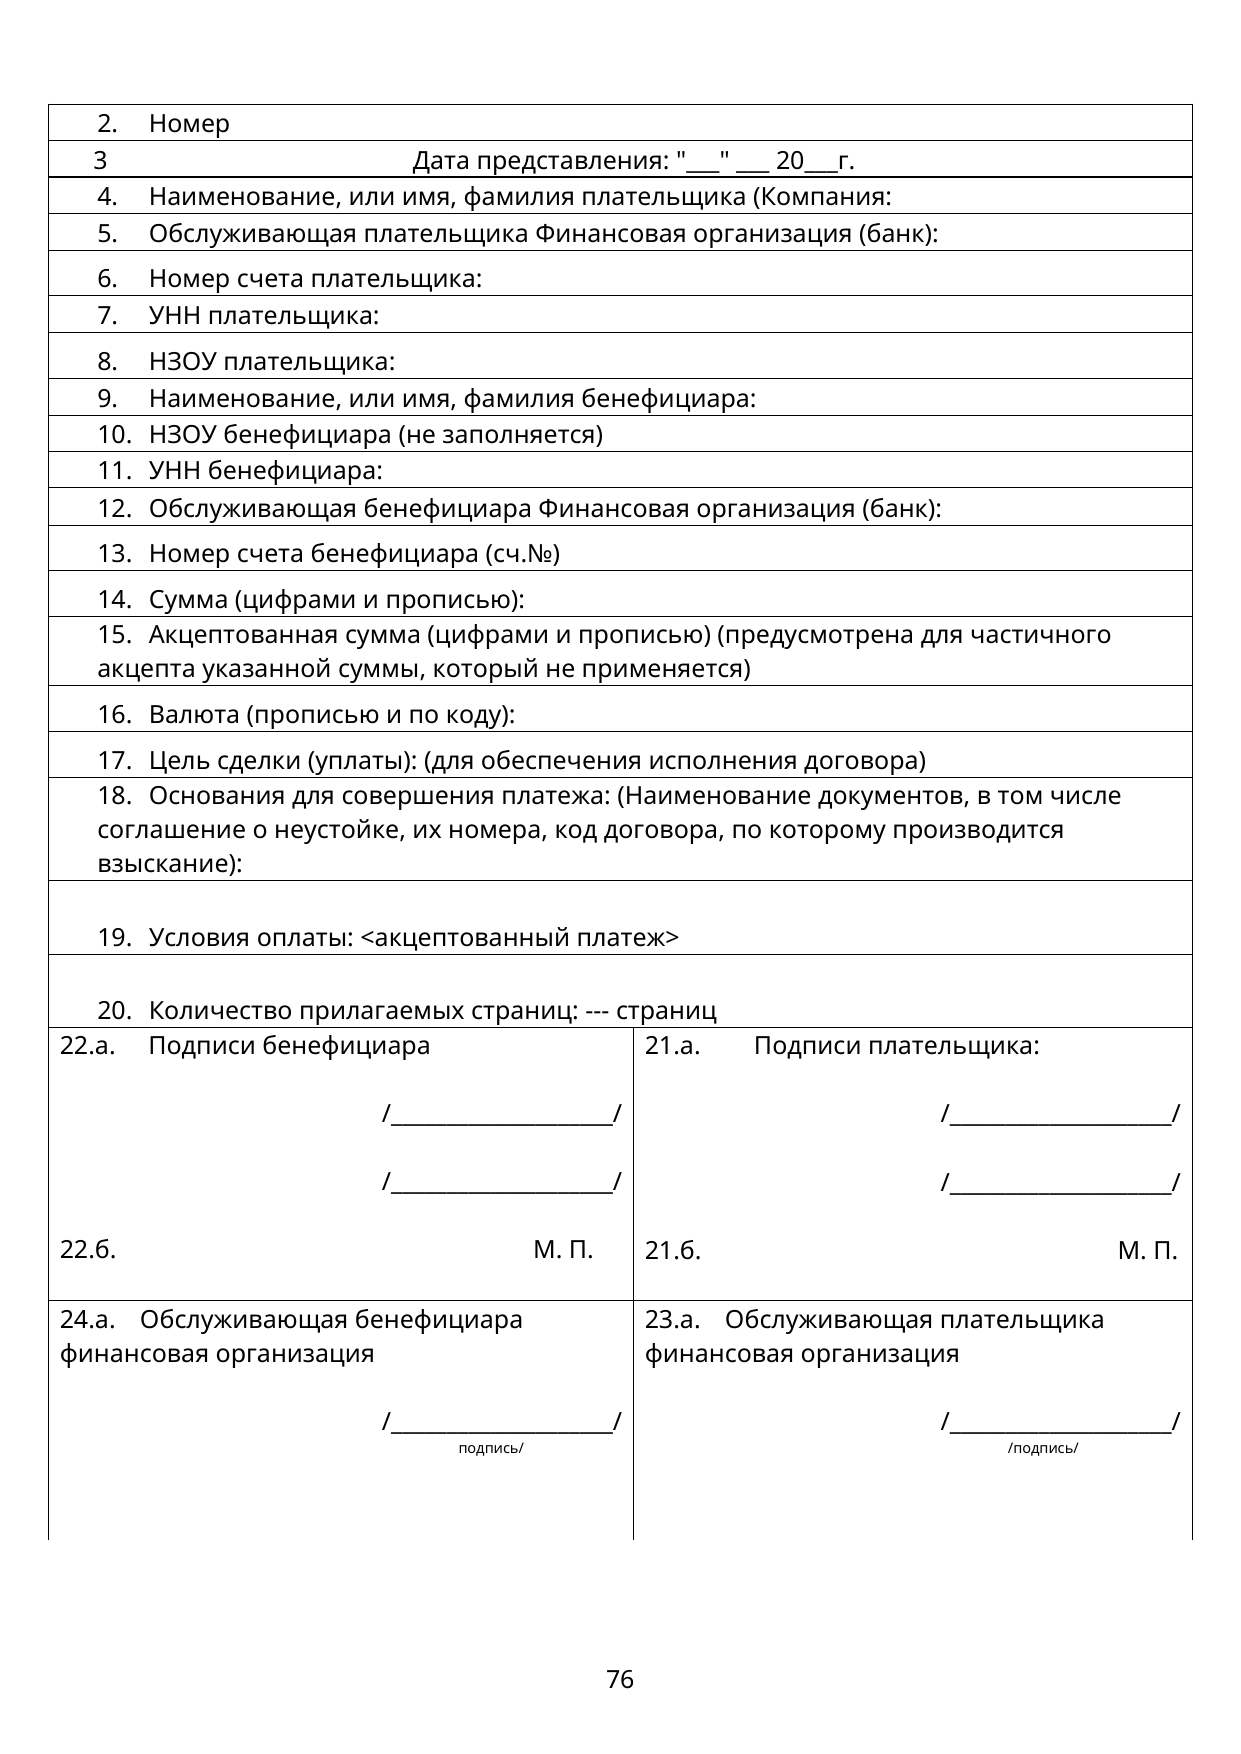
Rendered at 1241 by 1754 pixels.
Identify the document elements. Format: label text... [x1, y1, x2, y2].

table_cell 19. Условия оплаты: <акцептованный платеж> [49, 881, 1192, 953]
table_cell 14. Сумма (цифрами и прописью): [49, 571, 1192, 616]
table_cell 10. НЗОУ бенефициара (не заполняется) [49, 416, 1192, 451]
table_cell 17. Цель сделки (уплаты): (для обеспечения исполнения договора) [49, 732, 1192, 777]
table_cell 20. Количество прилагаемых страниц: --- страниц [49, 955, 1192, 1027]
table_cell 4. Наименование, или имя, фамилия плательщика (Компания: [49, 178, 1192, 212]
table_cell 22.а. Подписи бенефициара /____________________/ /____________________/ 22.б. М. П. [49, 1028, 633, 1300]
table_cell 12. Обслуживающая бенефициара Финансовая организация (банк): [49, 488, 1192, 524]
table_cell 24.а. Обслуживающая бенефициара финансовая организация /____________________/ подпись/ [49, 1301, 633, 1540]
table_cell 11. УНН бенефициара: [49, 452, 1192, 487]
table_cell 3 Дата представления: "___" ___ 20___г. [49, 141, 1192, 176]
table_cell 13. Номер счета бенефициара (сч.№) [49, 526, 1192, 569]
table_cell 23.а. Обслуживающая плательщика финансовая организация /____________________/ /подпись/ [634, 1301, 1192, 1540]
table_cell 15. Акцептованная сумма (цифрами и прописью) (предусмотрена для частичного акцепта указанной суммы, который не применяется) [49, 617, 1192, 685]
table_cell 21.а. Подписи плательщика: /____________________/ /____________________/ 21.б. М. П. [634, 1028, 1192, 1300]
table_cell 6. Номер счета плательщика: [49, 251, 1192, 295]
table_cell 18. Основания для совершения платежа: (Наименование документов, в том числе соглашение о неустойке, их номера, код договора, по которому производится взыскание): [49, 778, 1192, 880]
table_cell 8. НЗОУ плательщика: [49, 333, 1192, 378]
table_cell 2. Номер [49, 105, 1192, 140]
table_cell 7. УНН плательщика: [49, 296, 1192, 332]
table_cell 16. Валюта (прописью и по коду): [49, 686, 1192, 731]
table_cell 5. Обслуживающая плательщика Финансовая организация (банк): [49, 214, 1192, 250]
table_cell 9. Наименование, или имя, фамилия бенефициара: [49, 379, 1192, 414]
